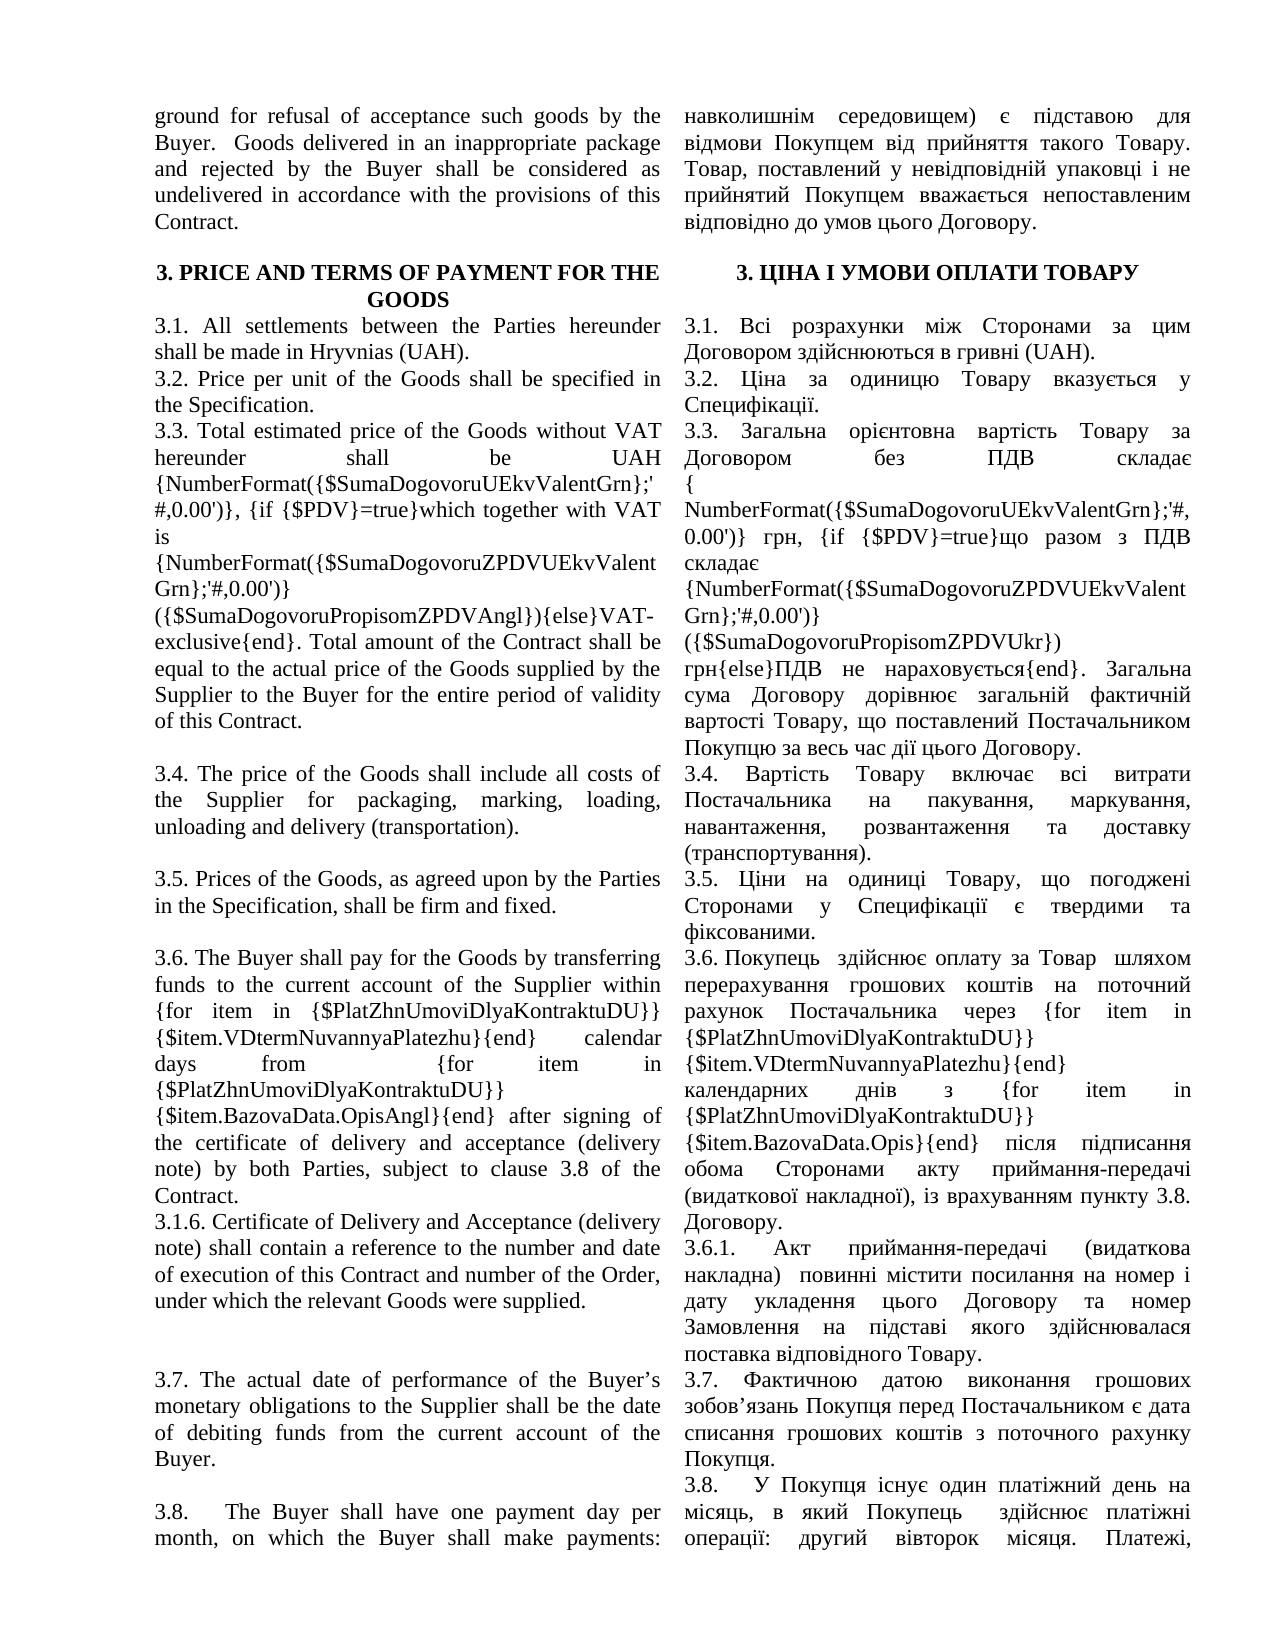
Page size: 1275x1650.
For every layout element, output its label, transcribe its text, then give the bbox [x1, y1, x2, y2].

table_cell 3.1. Всі розрахунки між Сторонами за цим Договором здійснюються в гривні (UAH). 3.2. Ціна за одиницю Товару вказується у Специфікації. 3.3. Загальна орієнтовна вартість Товару за Договором без ПДВ складає {NumberFormat({$SumaDogovoruUEkvValentGrn};'#,0.00')} грн, {if {$PDV}=true}що разом з ПДВ складає {NumberFormat({$SumaDogovoruZPDVUEkvValentGrn};'#,0.00')} ({$SumaDogovoruPropisomZPDVUkr}) грн{else}ПДВ не нараховується{end}. Загальна сума Договору дорівнює загальній фактичній вартості Товару, що поставлений Постачальником Покупцю за весь час дії цього Договору. [673, 312, 1203, 760]
table_cell 3.1. All settlements between the Parties hereunder shall be made in Hryvnias (UAH). 3.2. Price per unit of the Goods shall be specified in the Specification. 3.3. Total estimated price of the Goods without VAT hereunder shall be UAH {NumberFormat({$SumaDogovoruUEkvValentGrn};'#,0.00')}, {if {$PDV}=true}which together with VAT is {NumberFormat({$SumaDogovoruZPDVUEkvValentGrn};'#,0.00')} ({$SumaDogovoruPropisomZPDVAngl}){else}VAT-exclusive{end}. Total amount of the Contract shall be equal to the actual price of the Goods supplied by the Supplier to the Buyer for the entire period of validity of this Contract. [143, 312, 673, 760]
table_cell 3.4. Вартість Товару включає всі витрати Постачальника на пакування, маркування, навантаження, розвантаження та доставку (транспортування). 3.5. Ціни на одиниці Товару, що погоджені Сторонами у Специфікації є твердими та фіксованими. 3.6. Покупець здійснює оплату за Товар шляхом перерахування грошових коштів на поточний рахунок Постачальника через {for item in {$PlatZhnUmoviDlyaKontraktuDU}}{$item.VDtermNuvannyaPlatezhu}{end} календарних днів з {for item in {$PlatZhnUmoviDlyaKontraktuDU}}{$item.BazovaData.Opis}{end} після підписання обома Сторонами акту приймання-передачі (видаткової накладної), із врахуванням пункту 3.8. Договору. 3.6.1. Акт приймання-передачі (видаткова накладна) повинні містити посилання на номер і дату укладення цього Договору та номер Замовлення на підставі якого здійснювалася поставка відповідного Товару. [673, 760, 1203, 1366]
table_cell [143, 103, 673, 259]
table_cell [673, 103, 1203, 259]
table_cell 3. PRICE AND TERMS OF PAYMENT FOR THE GOODS [143, 259, 673, 312]
table_cell 3.4. The price of the Goods shall include all costs of the Supplier for packaging, marking, loading, unloading and delivery (transportation). 3.5. Prices of the Goods, as agreed upon by the Parties in the Specification, shall be firm and fixed. 3.6. The Buyer shall pay for the Goods by transferring funds to the current account of the Supplier within {for item in {$PlatZhnUmoviDlyaKontraktuDU}}{$item.VDtermNuvannyaPlatezhu}{end} calendar days from {for item in {$PlatZhnUmoviDlyaKontraktuDU}}{$item.BazovaData.OpisAngl}{end} after signing of the certificate of delivery and acceptance (delivery note) by both Parties, subject to clause 3.8 of the Contract. 3.1.6. Certificate of Delivery and Acceptance (delivery note) shall contain a reference to the number and date of execution of this Contract and number of the Order, under which the relevant Goods were supplied. [143, 760, 673, 1366]
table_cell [673, 1366, 1203, 1551]
table_cell 3. ЦІНА І УМОВИ ОПЛАТИ ТОВАРУ [673, 259, 1203, 312]
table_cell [143, 1366, 673, 1551]
